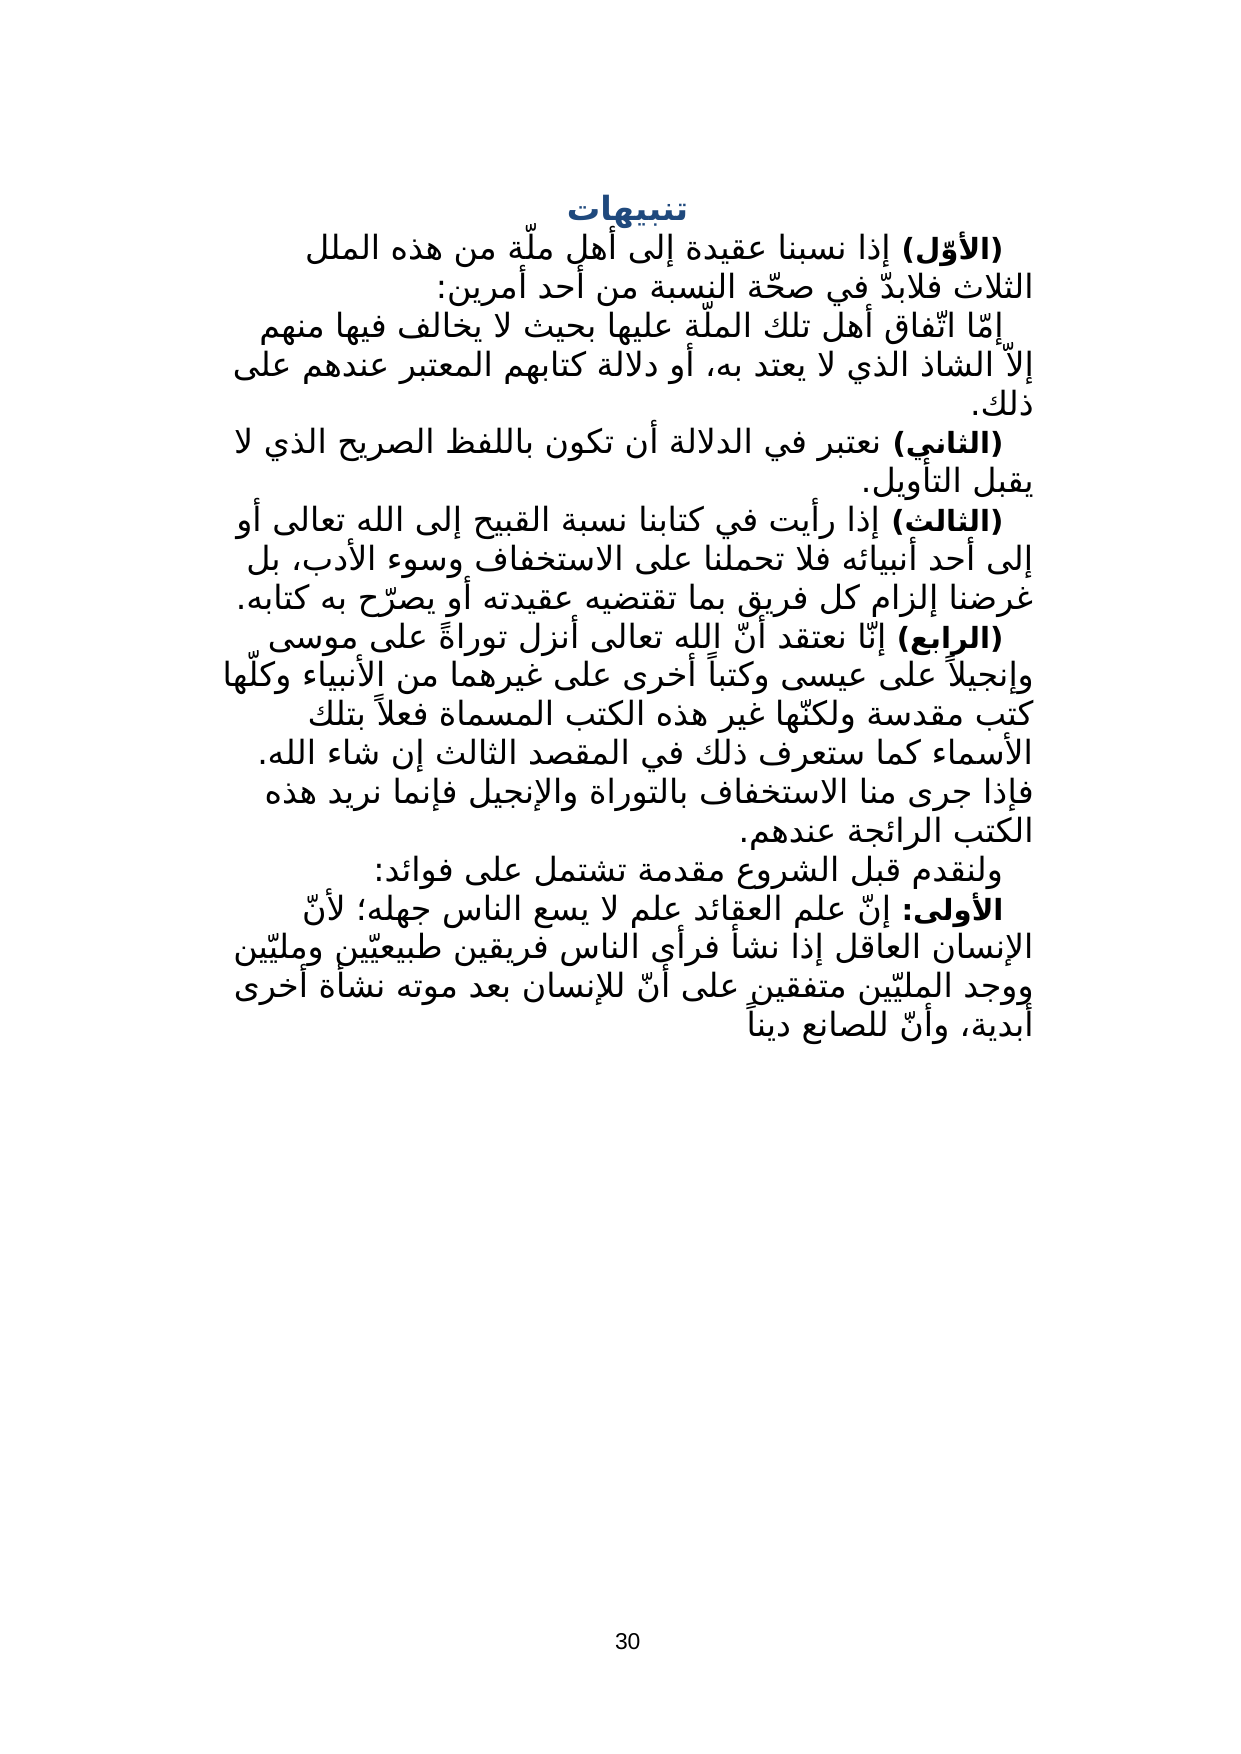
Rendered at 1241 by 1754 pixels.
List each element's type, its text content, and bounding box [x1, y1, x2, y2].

text (الثالث) إذا رأيت في كتابنا نسبة القبيح إلى الله تعالى أو إلى أحد أنبيائه فلا تحملنا على الاستخفاف وسوء الأدب، بل غرضنا إلزام كل فريق بما تقتضيه عقيدته أو يصرّح به كتابه. [222, 501, 1033, 617]
text (الأوّل) إذا نسبنا عقيدة إلى أهل ملّة من هذه الملل الثلاث فلابدّ في صحّة النسبة من أحد أمرين: [222, 228, 1033, 306]
text إمّا اتّفاق أهل تلك الملّة عليها بحيث لا يخالف فيها منهم إلاّ الشاذ الذي لا يعتد به، أو دلالة كتابهم المعتبر عندهم على ذلك. [222, 306, 1033, 423]
text الأولى: إنّ علم العقائد علم لا يسع الناس جهله؛ لأنّ الإنسان العاقل إذا نشأ فرأى الناس فريقين طبيعيّين ومليّين ووجد المليّين متفقين على أنّ للإنسان بعد موته نشأة أخرى أبدية، وأنّ للصانع ديناً [222, 889, 1033, 1044]
subtitle تنبيهات [222, 190, 1033, 228]
text (الرابع) إنّا نعتقد أنّ الله تعالى أنزل توراةً على موسى وإنجيلاً على عيسى وكتباً أخرى على غيرهما من الأنبياء وكلّها كتب مقدسة ولكنّها غير هذه الكتب المسماة فعلاً بتلك الأسماء كما ستعرف ذلك في المقصد الثالث إن شاء الله. فإذا جرى منا الاستخفاف بالتوراة والإنجيل فإنما نريد هذه الكتب الرائجة عندهم. [222, 617, 1033, 850]
text ولنقدم قبل الشروع مقدمة تشتمل على فوائد: [222, 850, 1033, 889]
text (الثاني) نعتبر في الدلالة أن تكون باللفظ الصريح الذي لا يقبل التأويل. [222, 423, 1033, 501]
